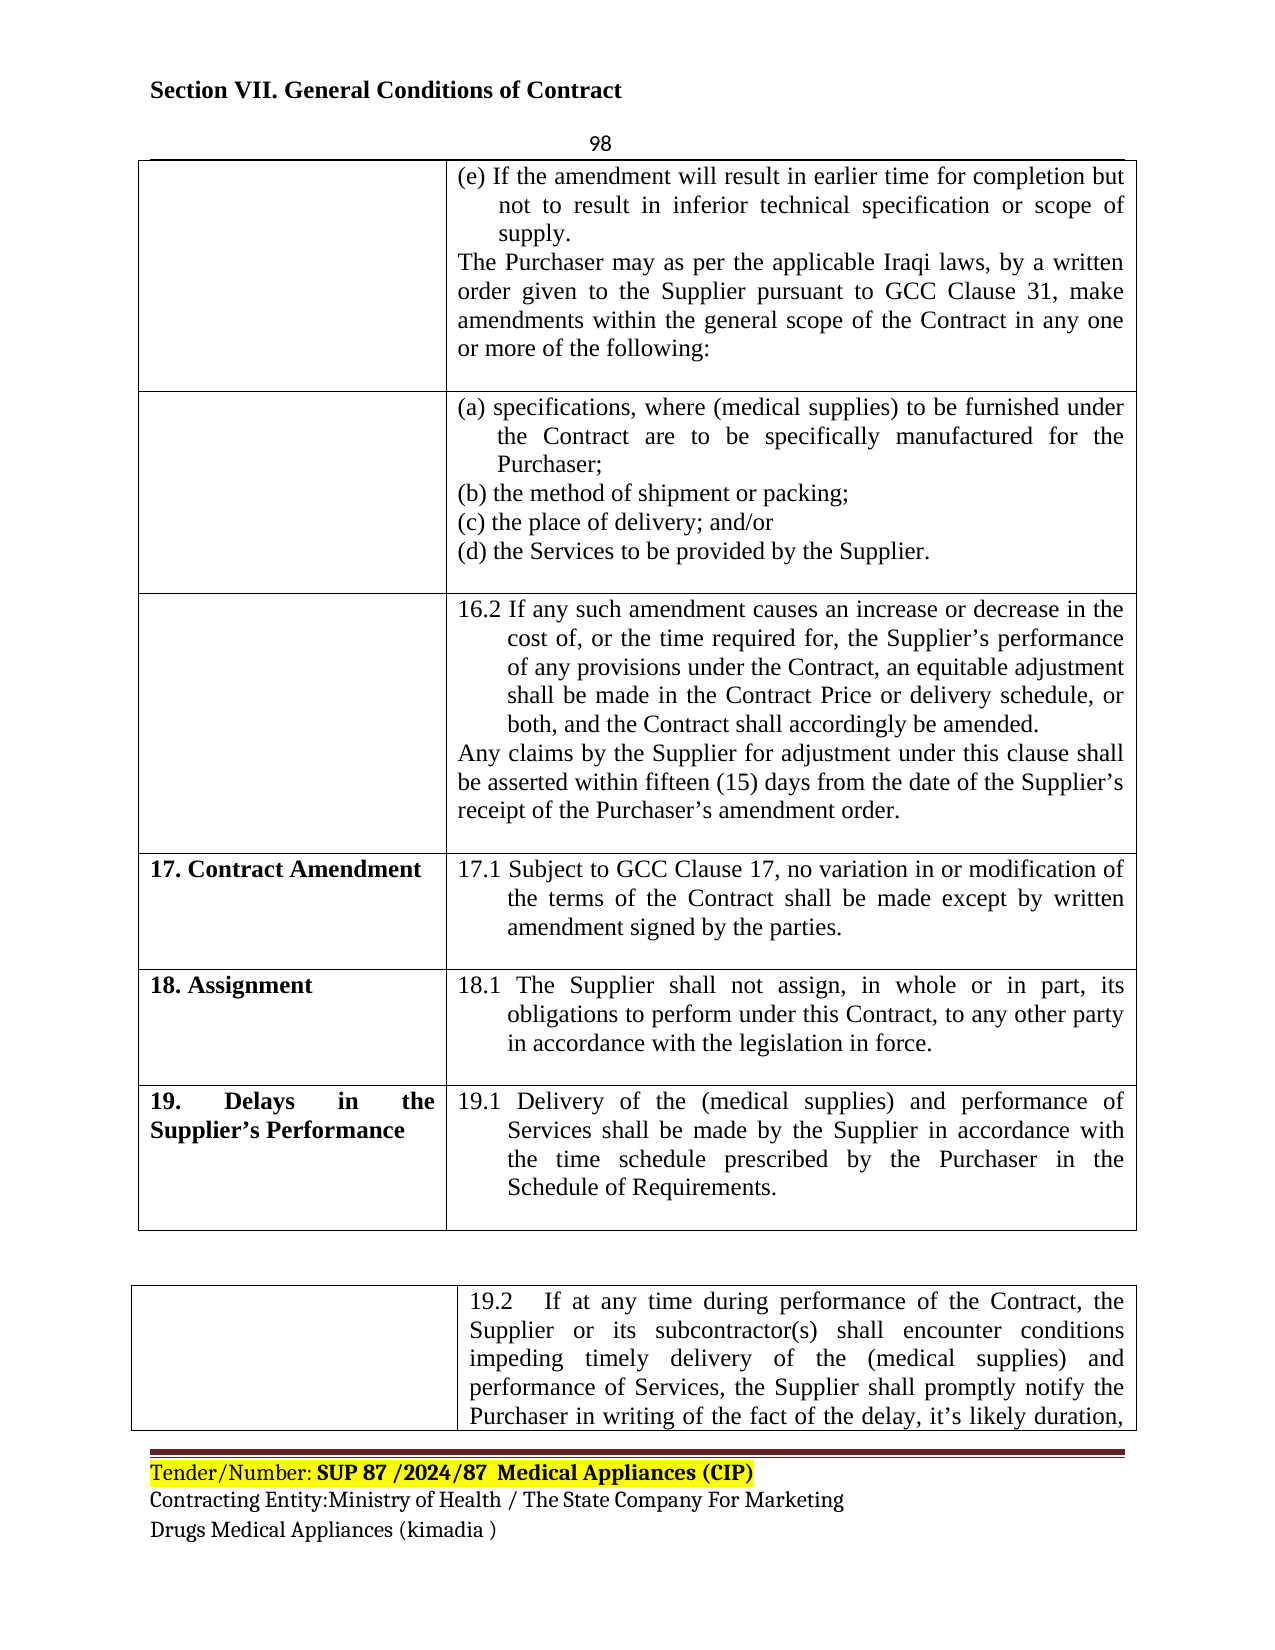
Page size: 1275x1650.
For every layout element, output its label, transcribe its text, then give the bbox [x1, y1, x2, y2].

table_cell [447, 161, 1136, 391]
table_cell 16.2 If any such amendment causes an increase or decrease in the cost of, or the time required for, the Supplier’s performance of any provisions under the Contract, an equitable adjustment shall be made in the Contract Price or delivery schedule, or both, and the Contract shall accordingly be amended. Any claims by the Supplier for adjustment under this clause shall be asserted within fifteen (15) days from the date of the Supplier’s receipt of the Purchaser’s amendment order. [447, 594, 1136, 853]
table_cell 18.1 The Supplier shall not assign, in whole or in part, its obligations to perform under this Contract, to any other party in accordance with the legislation in force. [447, 970, 1136, 1085]
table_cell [139, 161, 446, 391]
table_cell 19.1 Delivery of the (medical supplies) and performance of Services shall be made by the Supplier in accordance with the time schedule prescribed by the Purchaser in the Schedule of Requirements. [447, 1086, 1136, 1230]
table_cell (a) specifications, where (medical supplies) to be furnished under the Contract are to be specifically manufactured for the Purchaser; (b) the method of shipment or packing; (c) the place of delivery; and/or (d) the Services to be provided by the Supplier. [447, 392, 1136, 593]
table_cell 17.1 Subject to GCC Clause 17, no variation in or modification of the terms of the Contract shall be made except by written amendment signed by the parties. [447, 854, 1136, 969]
table_cell [139, 594, 446, 853]
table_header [458, 1286, 1136, 1430]
table_cell [139, 392, 446, 593]
table_cell 18. Assignment [139, 970, 446, 1085]
table_header [132, 1286, 457, 1430]
table_cell 19. Delays in the Supplier’s Performance [139, 1086, 446, 1230]
table_cell 17. Contract Amendment [139, 854, 446, 969]
